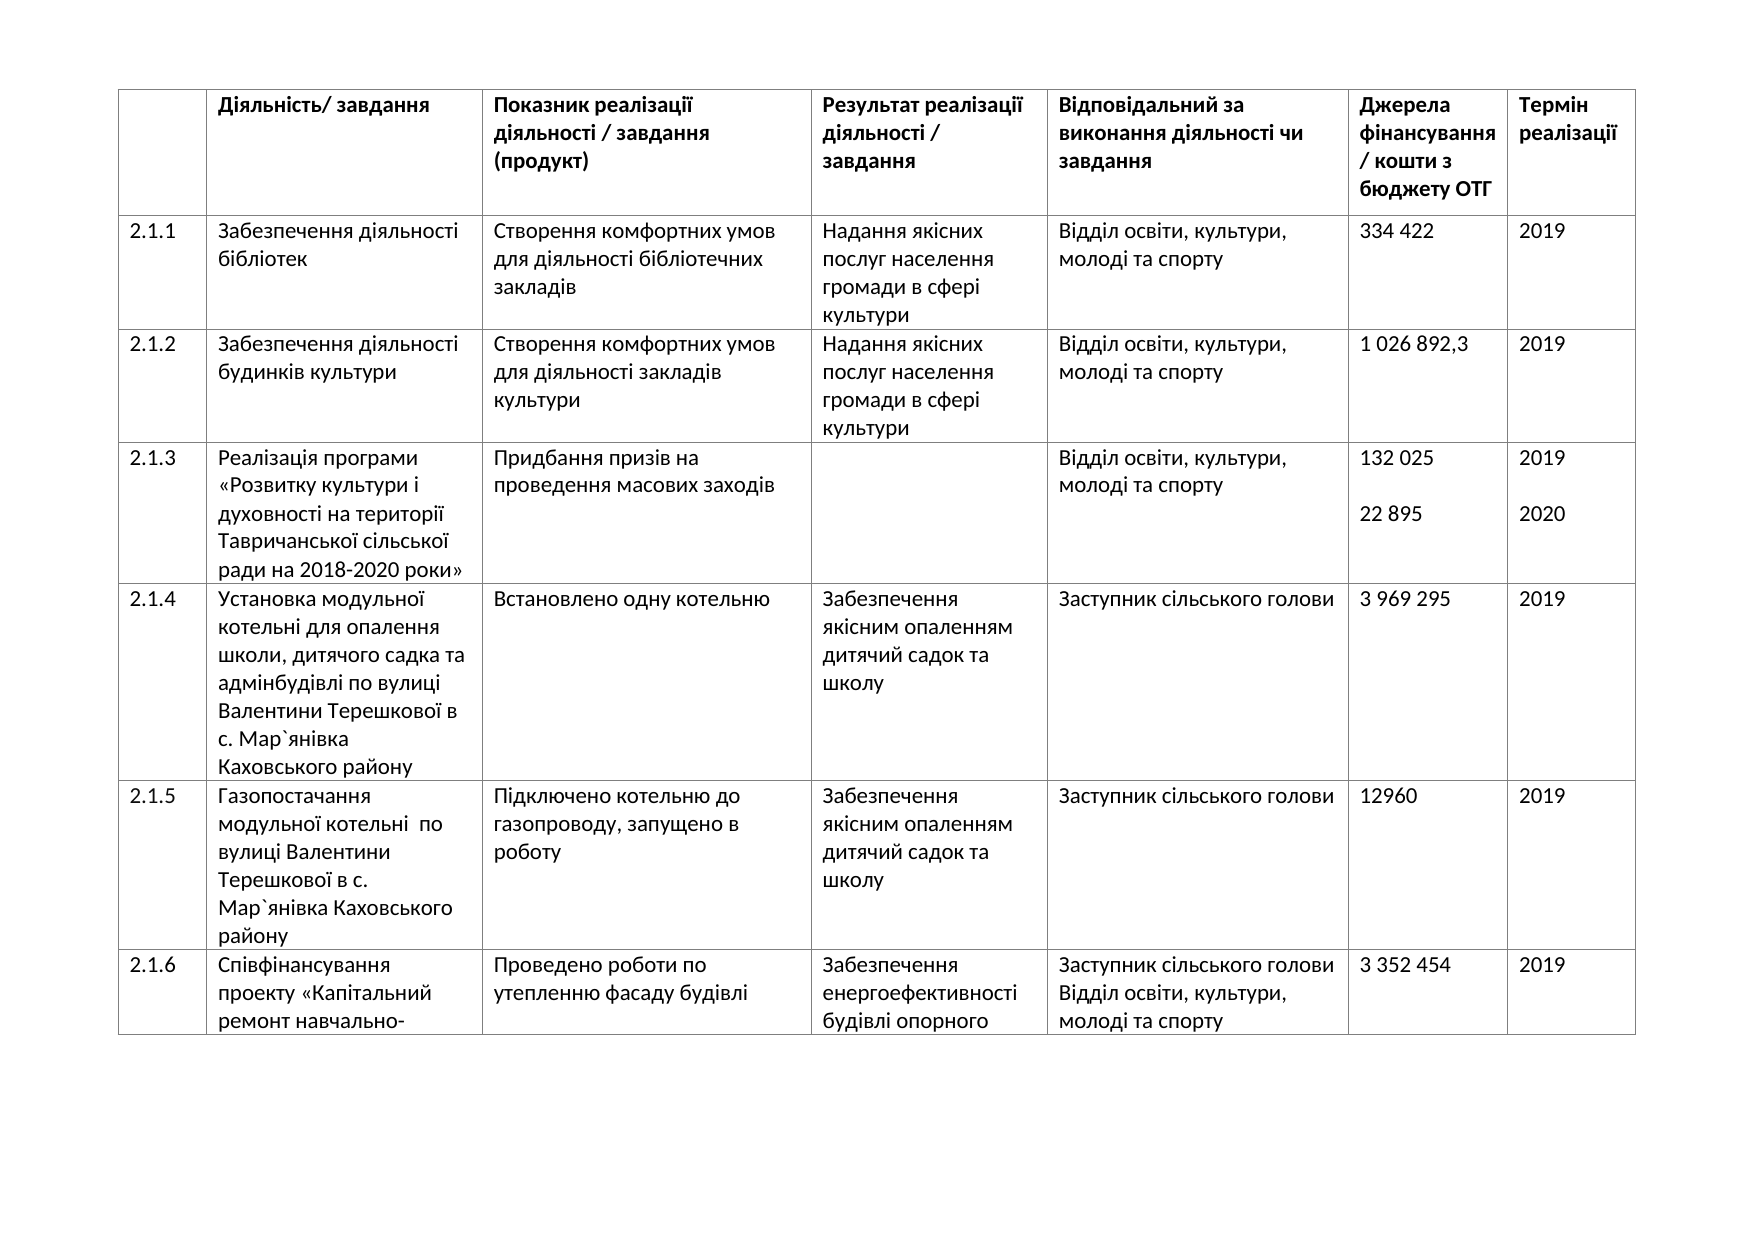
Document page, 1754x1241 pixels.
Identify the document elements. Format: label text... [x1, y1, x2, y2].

table_cell 2.1.4 [119, 584, 206, 780]
table_cell Реалізація програми «Розвитку культури і духовності на території Тавричанської сільської ради на 2018-2020 роки» [207, 443, 482, 583]
table_cell Встановлено одну котельню [483, 584, 811, 780]
table_header Діяльність/ завдання [207, 90, 482, 215]
table_header Показник реалізації діяльності / завдання (продукт) [483, 90, 811, 215]
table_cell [207, 950, 482, 1034]
table_cell Надання якісних послуг населення громади в сфері культури [812, 330, 1047, 442]
table_cell 2019 [1508, 216, 1635, 328]
table_cell 12960 [1349, 781, 1507, 949]
table_cell Заступник сільського голови [1048, 781, 1348, 949]
table_cell 3 969 295 [1349, 584, 1507, 780]
table_header Результат реалізації діяльності / завдання [812, 90, 1047, 215]
table_cell Створення комфортних умов для діяльності бібліотечних закладів [483, 216, 811, 328]
table_cell 2019 [1508, 584, 1635, 780]
table_cell Установка модульної котельні для опалення школи, дитячого садка та адмінбудівлі по вулиці Валентини Терешкової в с. Мар`янівка Каховського району [207, 584, 482, 780]
table_cell 2019 [1508, 781, 1635, 949]
table_cell Забезпечення якісним опаленням дитячий садок та школу [812, 584, 1047, 780]
table_cell 2019 2020 [1508, 443, 1635, 583]
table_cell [812, 950, 1047, 1034]
table_cell Забезпечення діяльності будинків культури [207, 330, 482, 442]
table_cell Газопостачання модульної котельні по вулиці Валентини Терешкової в с. Мар`янівка Каховського району [207, 781, 482, 949]
table_cell Підключено котельню до газопроводу, запущено в роботу [483, 781, 811, 949]
table_cell [812, 443, 1047, 583]
table_header Відповідальний за виконання діяльності чи завдання [1048, 90, 1348, 215]
table_cell Надання якісних послуг населення громади в сфері культури [812, 216, 1047, 328]
table_header Джерела фінансування / кошти з бюджету ОТГ [1349, 90, 1507, 215]
table_cell Забезпечення діяльності бібліотек [207, 216, 482, 328]
table_cell Заступник сільського голови [1048, 584, 1348, 780]
table_header Термін реалізації [1508, 90, 1635, 215]
table_cell Створення комфортних умов для діяльності закладів культури [483, 330, 811, 442]
table_cell 2.1.1 [119, 216, 206, 328]
table_cell Придбання призів на проведення масових заходів [483, 443, 811, 583]
table_cell 1 026 892,3 [1349, 330, 1507, 442]
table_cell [1048, 950, 1348, 1034]
table_cell 2019 [1508, 330, 1635, 442]
table_cell 2019 [1508, 950, 1635, 1034]
table_cell 334 422 [1349, 216, 1507, 328]
table_cell 132 025 22 895 [1349, 443, 1507, 583]
table_cell 2.1.3 [119, 443, 206, 583]
table_cell 3 352 454 [1349, 950, 1507, 1034]
table_cell Відділ освіти, культури, молоді та спорту [1048, 443, 1348, 583]
table_cell 2.1.2 [119, 330, 206, 442]
table_cell Відділ освіти, культури, молоді та спорту [1048, 330, 1348, 442]
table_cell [483, 950, 811, 1034]
table_cell Відділ освіти, культури, молоді та спорту [1048, 216, 1348, 328]
table_cell Забезпечення якісним опаленням дитячий садок та школу [812, 781, 1047, 949]
table_header [119, 90, 206, 215]
table_cell 2.1.6 [119, 950, 206, 1034]
table_cell 2.1.5 [119, 781, 206, 949]
